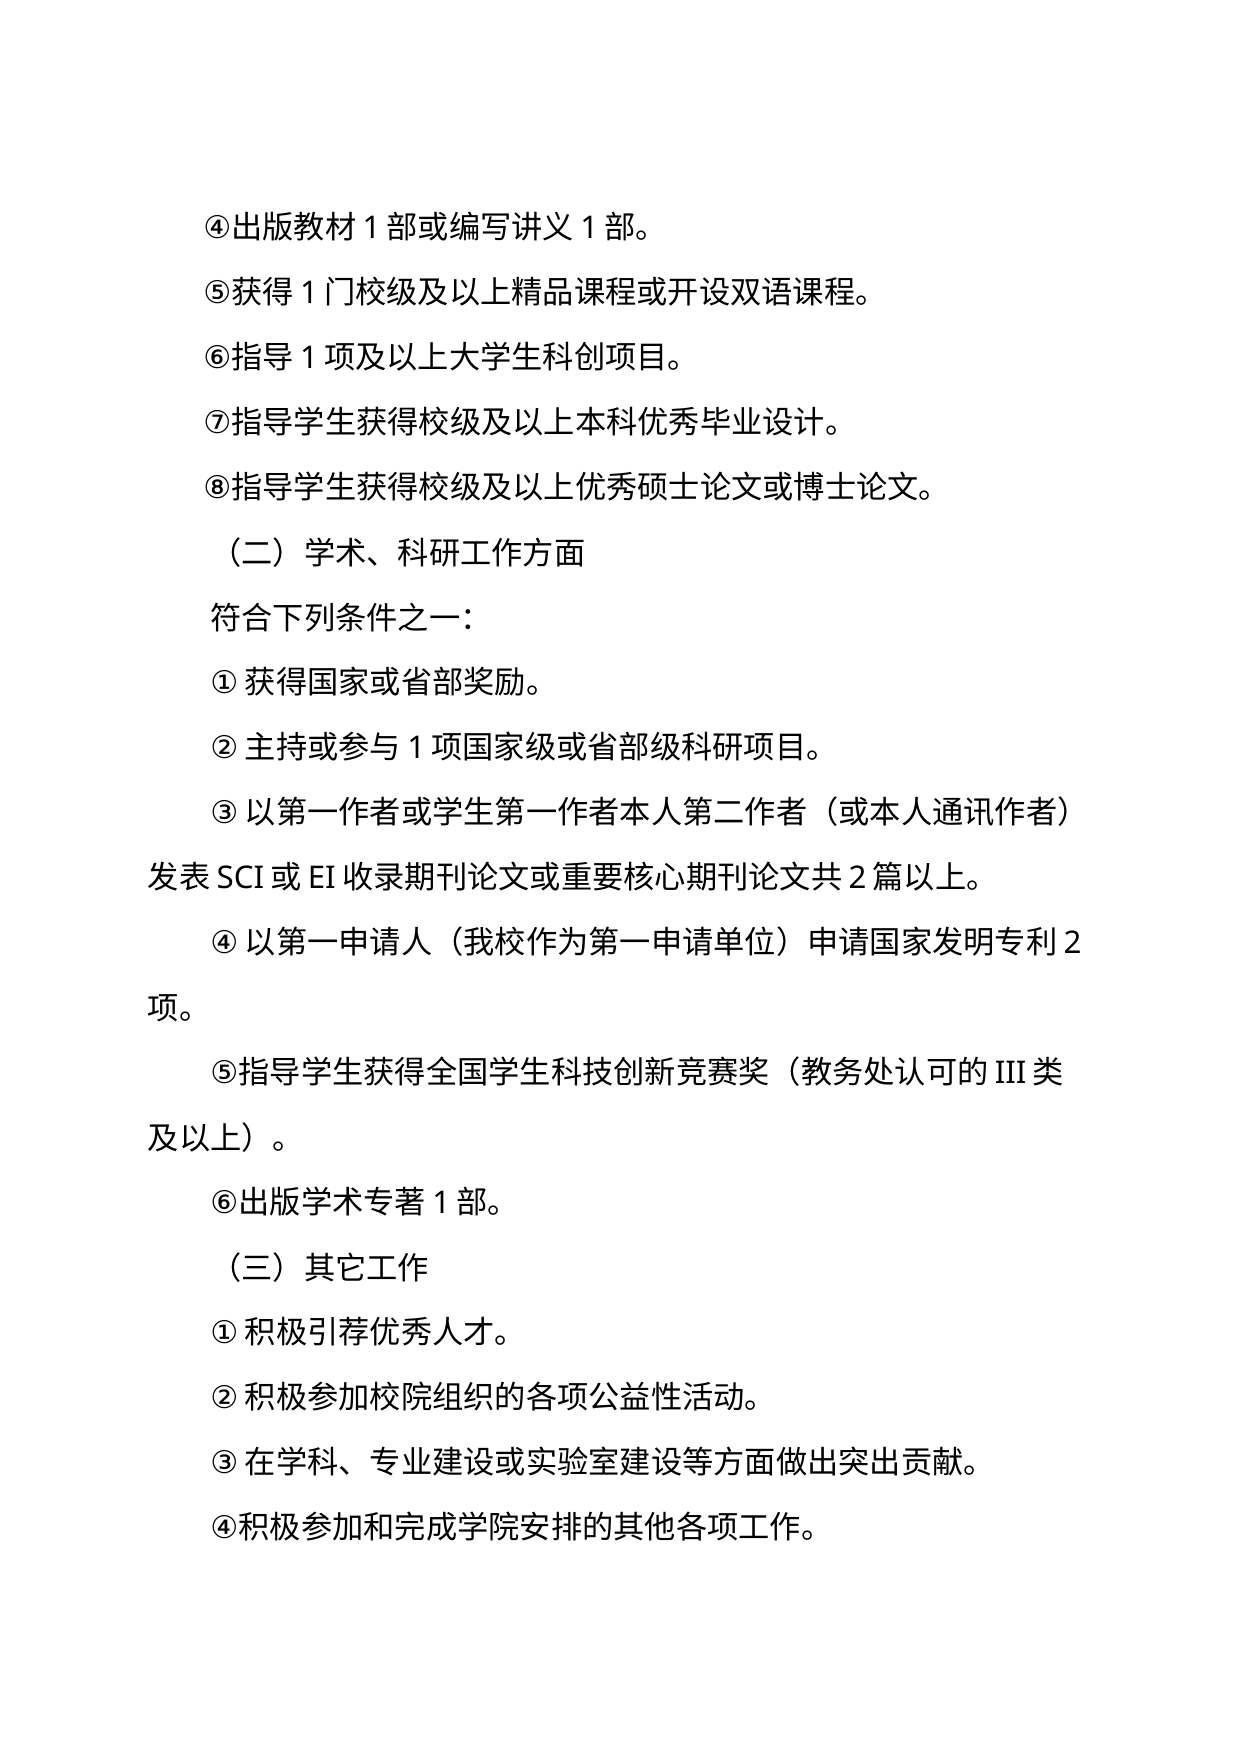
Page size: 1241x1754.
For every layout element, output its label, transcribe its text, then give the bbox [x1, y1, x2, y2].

text ⑧指导学生获得校级及以上优秀硕士论文或博士论文。 [148, 453, 1092, 518]
text ④积极参加和完成学院安排的其他各项工作。 [148, 1493, 1092, 1558]
text ⑤指导学生获得全国学生科技创新竞赛奖（教务处认可的III类及以上）。 [148, 1038, 1092, 1168]
text ①获得国家或省部奖励。 [148, 648, 1092, 713]
text ⑤获得1门校级及以上精品课程或开设双语课程。 [148, 258, 1092, 323]
text ④出版教材1部或编写讲义1部。 [148, 193, 1092, 258]
text ⑥指导1项及以上大学生科创项目。 [148, 323, 1092, 388]
text ③以第一作者或学生第一作者本人第二作者（或本人通讯作者）发表SCI或EI收录期刊论文或重要核心期刊论文共2篇以上。 [148, 778, 1092, 908]
text （二）学术、科研工作方面 [148, 518, 1092, 583]
text ①积极引荐优秀人才。 [148, 1298, 1092, 1363]
text （三）其它工作 [148, 1233, 1092, 1298]
text ⑥出版学术专著1部。 [148, 1168, 1092, 1233]
text ②主持或参与1项国家级或省部级科研项目。 [148, 713, 1092, 778]
text ③在学科、专业建设或实验室建设等方面做出突出贡献。 [148, 1428, 1092, 1493]
text ④以第一申请人（我校作为第一申请单位）申请国家发明专利2项。 [148, 908, 1092, 1038]
text 符合下列条件之一： [148, 583, 1092, 648]
text ②积极参加校院组织的各项公益性活动。 [148, 1363, 1092, 1428]
text ⑦指导学生获得校级及以上本科优秀毕业设计。 [148, 388, 1092, 453]
